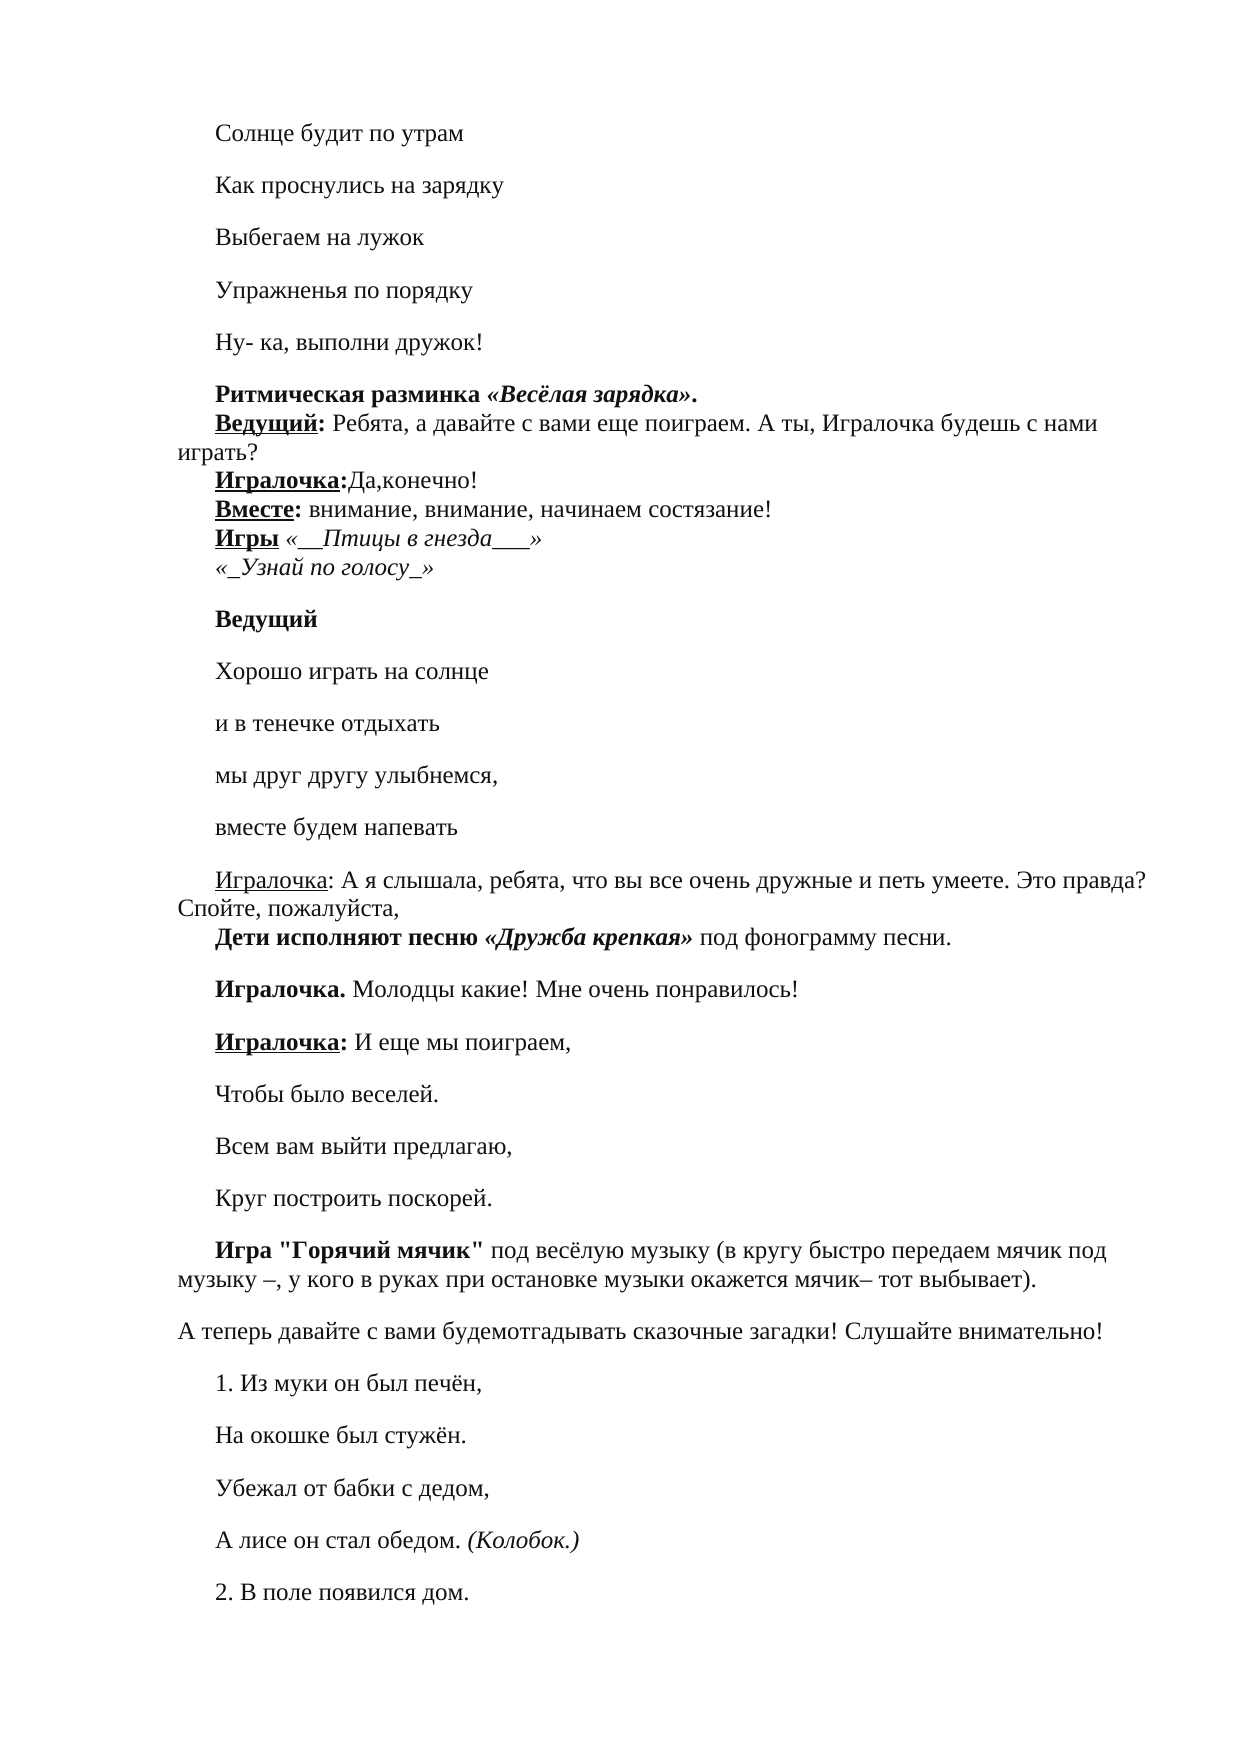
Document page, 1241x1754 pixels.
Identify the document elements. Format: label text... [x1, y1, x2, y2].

text Дети исполняют песню «Дружба крепкая» под фонограмму песни. [177, 922, 1152, 951]
text Круг построить поскорей. [177, 1183, 1152, 1212]
text Игры «__Птицы в гнезда___» [177, 523, 1152, 552]
text Как проснулись на зарядку [177, 170, 1152, 199]
text мы друг другу улыбнемся, [177, 760, 1152, 789]
text Ведущий [177, 604, 1152, 632]
text На окошке был стужён. [177, 1421, 1152, 1449]
text вместе будем напевать [177, 812, 1152, 841]
text Ведущий: Ребята, а давайте с вами еще поиграем. А ты, Игралочка будешь с нами играть? [177, 408, 1152, 465]
text Игралочка:Да,конечно! [177, 465, 1152, 494]
text Игралочка: И еще мы поиграем, [177, 1027, 1152, 1055]
text Ритмическая разминка «Весёлая зарядка». [177, 379, 1152, 408]
text и в тенечке отдыхать [177, 708, 1152, 737]
text А теперь давайте с вами будемотгадывать сказочные загадки! Слушайте внимательно! [177, 1316, 1152, 1345]
text «_Узнай по голосу_» [177, 552, 1152, 580]
text Упражненья по порядку [177, 275, 1152, 303]
text Солнце будит по утрам [177, 118, 1152, 147]
text Чтобы было веселей. [177, 1079, 1152, 1107]
text Выбегаем на лужок [177, 222, 1152, 251]
text Игра "Горячий мячик" под весёлую музыку (в кругу быстро передаем мячик под музыку –, у кого в руках при остановке музыки окажется мячик– тот выбывает). [177, 1235, 1152, 1293]
text Вместе: внимание, внимание, начинаем состязание! [177, 494, 1152, 523]
text Убежал от бабки с дедом, [177, 1473, 1152, 1502]
text Игралочка: А я слышала, ребята, что вы все очень дружные и петь умеете. Это правда? Спойте, пожалуйста, [177, 865, 1152, 922]
text А лисе он стал обедом. (Колобок.) [177, 1525, 1152, 1554]
text 1. Из муки он был печён, [177, 1368, 1152, 1397]
text Всем вам выйти предлагаю, [177, 1131, 1152, 1160]
text 2. В поле появился дом. [177, 1577, 1152, 1606]
text Хорошо играть на солнце [177, 656, 1152, 685]
text Ну- ка, выполни дружок! [177, 327, 1152, 356]
text Игралочка. Молодцы какие! Мне очень понравилось! [177, 974, 1152, 1003]
